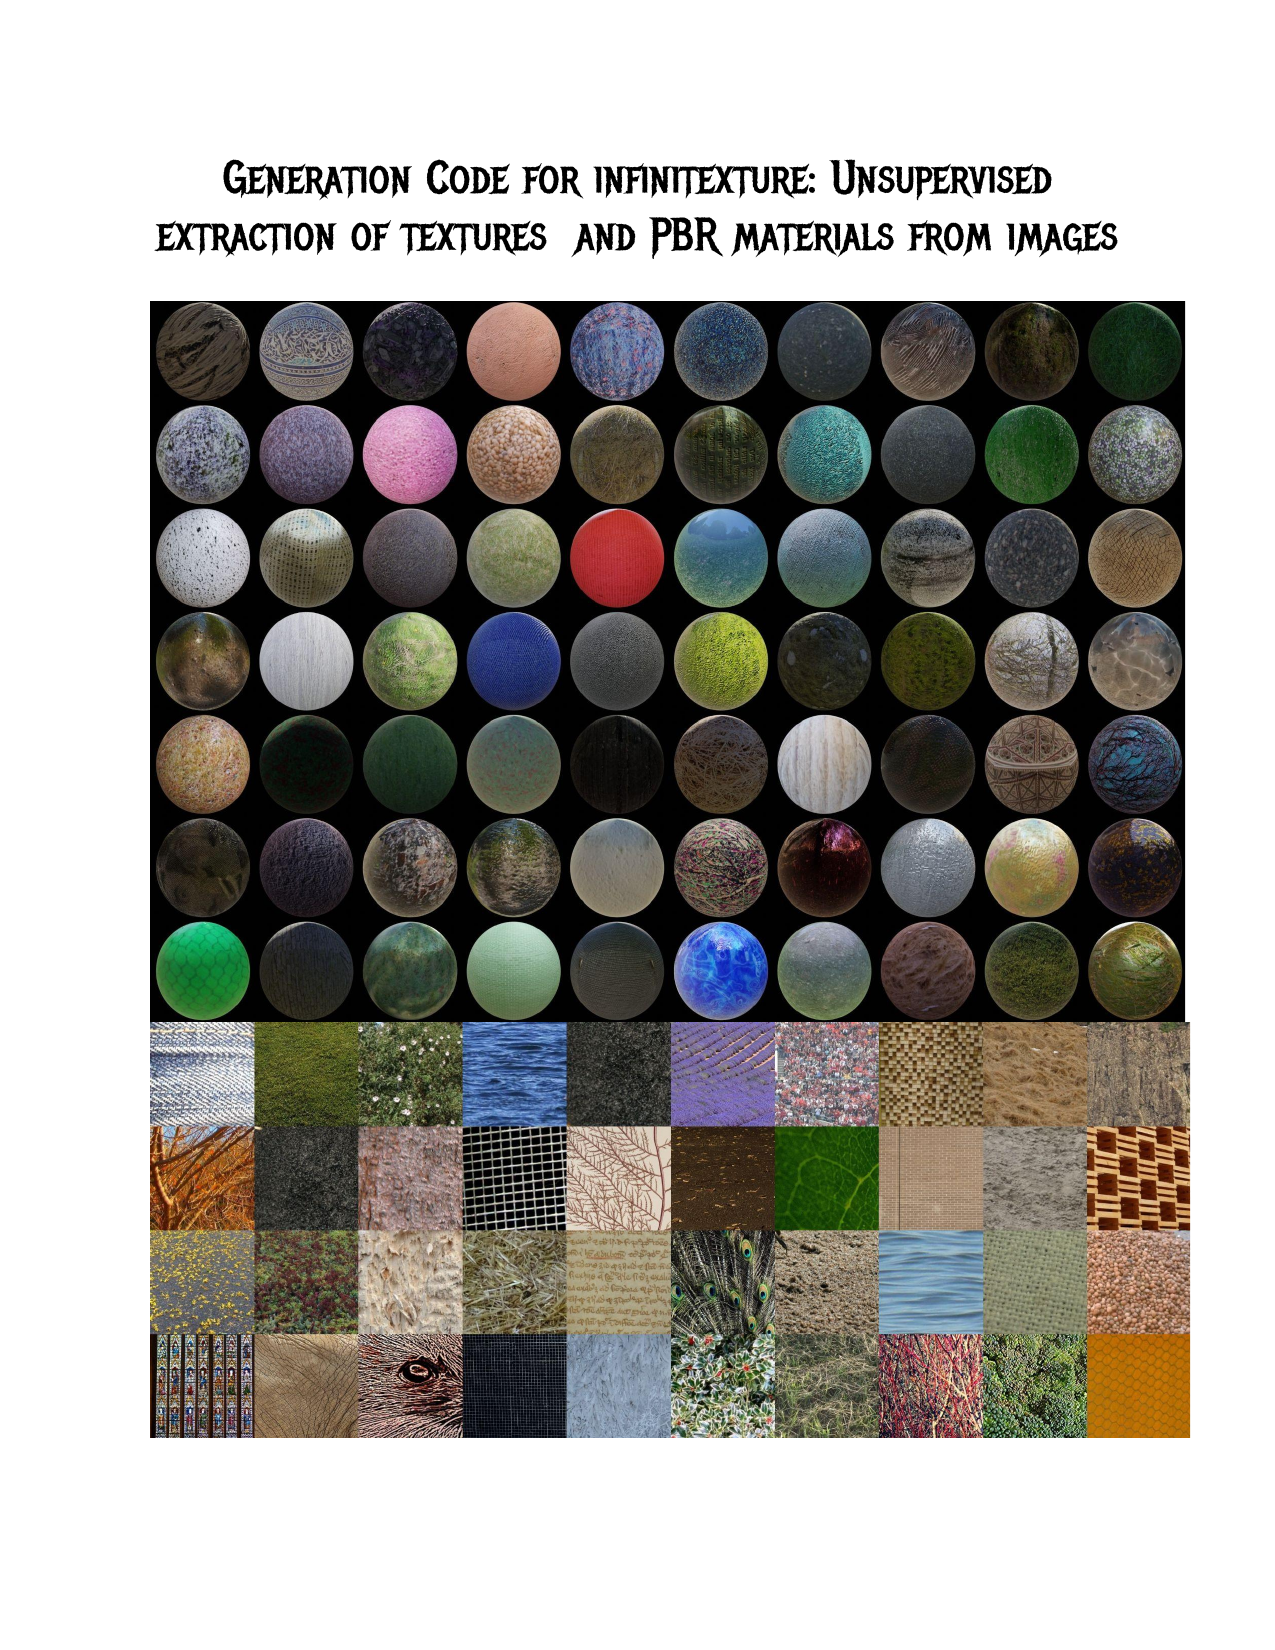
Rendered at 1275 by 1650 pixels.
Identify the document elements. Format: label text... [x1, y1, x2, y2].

picture [150, 301, 1191, 1438]
title Generation Code for infinitexture: Unsupervised extraction of textures and PBR materials from images [150, 150, 1125, 263]
